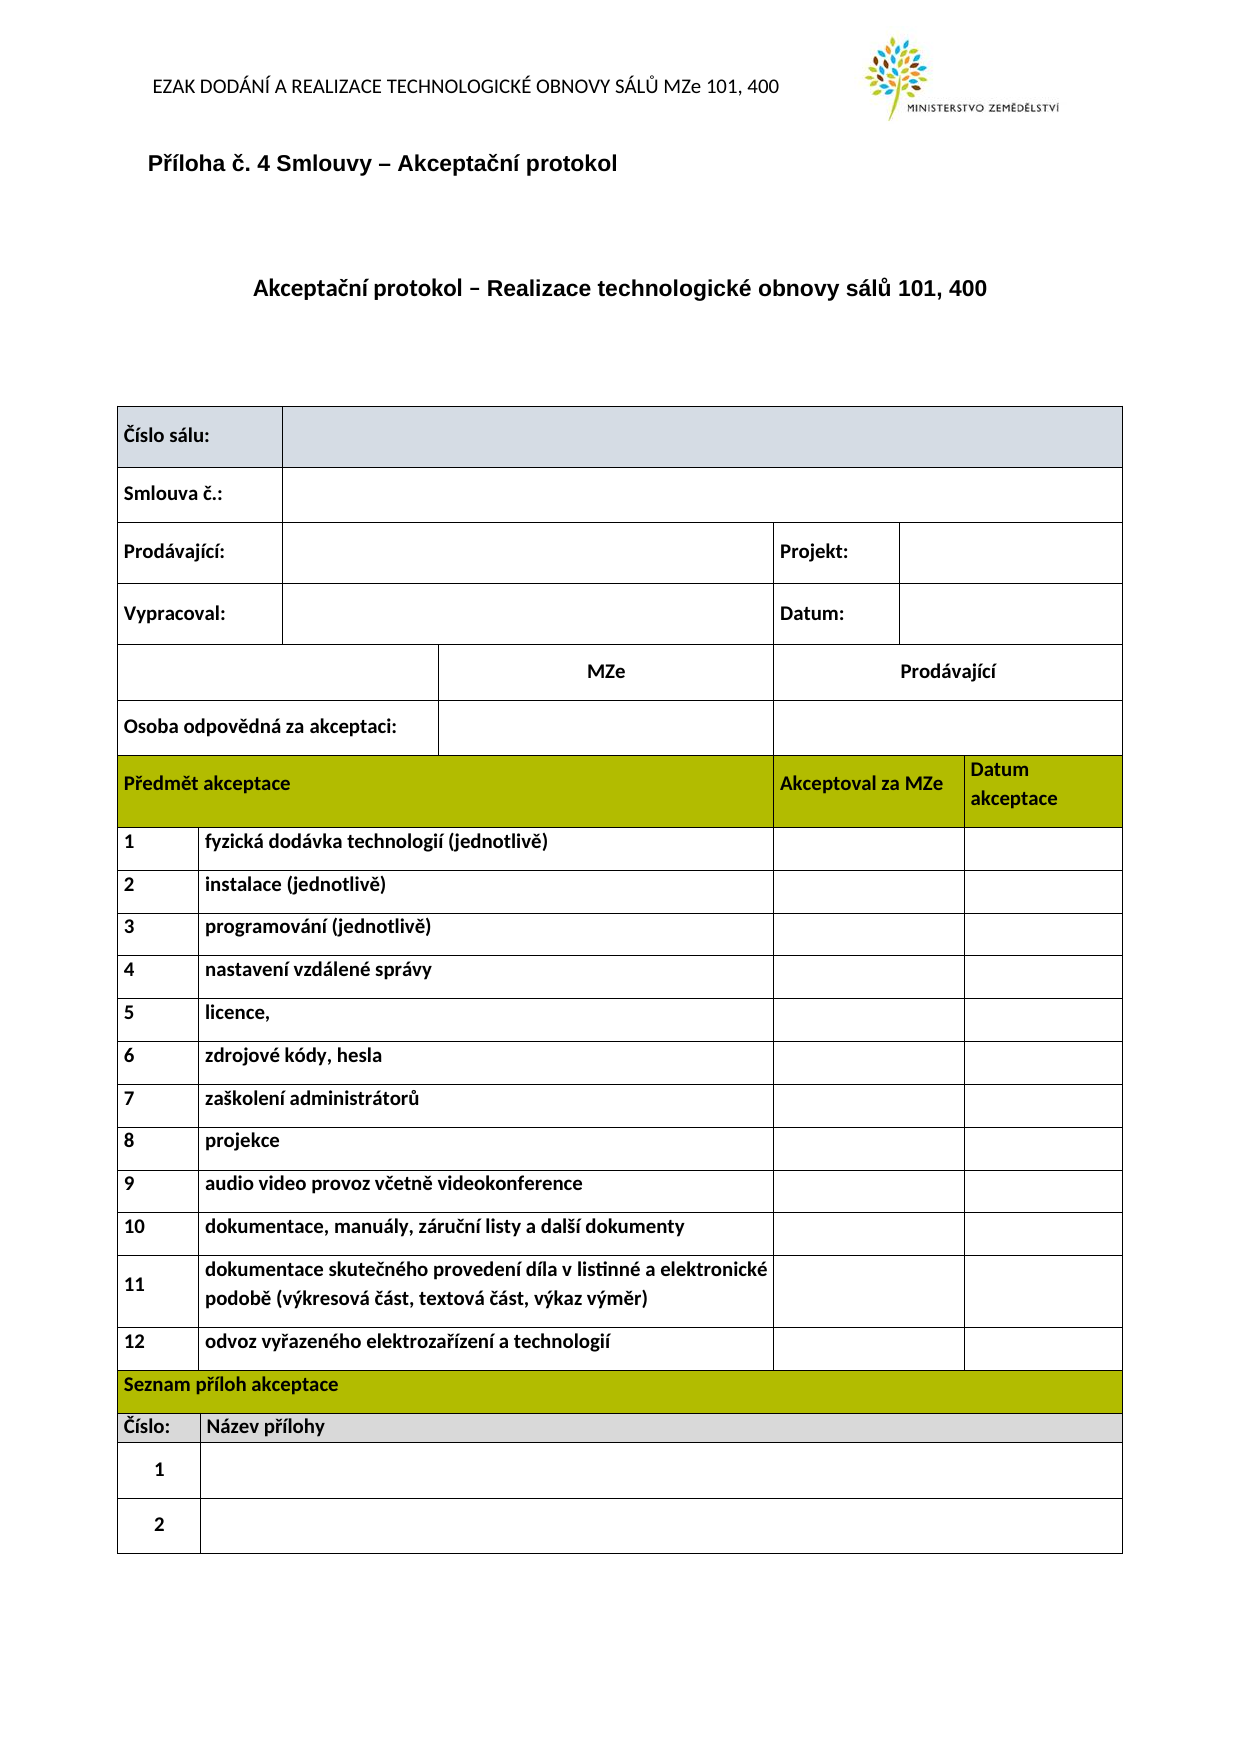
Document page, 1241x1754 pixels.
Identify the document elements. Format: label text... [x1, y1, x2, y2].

table_cell 9 [118, 1171, 198, 1212]
table_cell Prodávající: [118, 523, 282, 583]
table_cell [774, 956, 964, 998]
table_header Číslo sálu: [118, 407, 282, 467]
table_cell [965, 871, 1122, 913]
table_cell [900, 523, 1122, 583]
table_cell dokumentace, manuály, záruční listy a další dokumenty [199, 1213, 773, 1255]
table_cell projekce [199, 1128, 773, 1169]
text Příloha č. 4 Smlouvy – Akceptační protokol [148, 148, 1093, 177]
table_cell [900, 584, 1122, 644]
table_cell audio video provoz včetně videokonference [199, 1171, 773, 1212]
table_cell [774, 828, 964, 870]
table_header [283, 407, 1122, 467]
table_cell zdrojové kódy, hesla [199, 1042, 773, 1084]
table_cell [965, 1128, 1122, 1169]
table_cell [201, 1443, 1122, 1498]
table_cell 2 [118, 1499, 200, 1553]
table_cell Vypracoval: [118, 584, 282, 644]
table_cell 11 [118, 1256, 198, 1327]
table_cell [283, 468, 1122, 522]
table_cell [774, 914, 964, 955]
table_cell Číslo: [118, 1414, 200, 1442]
table_cell 5 [118, 999, 198, 1041]
table_cell [965, 1042, 1122, 1084]
table_cell programování (jednotlivě) [199, 914, 773, 955]
table_cell [774, 1171, 964, 1212]
table_cell 4 [118, 956, 198, 998]
table_cell 3 [118, 914, 198, 955]
table_cell [965, 956, 1122, 998]
table_cell Projekt: [774, 523, 899, 583]
table_cell [118, 645, 438, 700]
table_cell dokumentace skutečného provedení díla v listinné a elektronické podobě (výkresová část, textová část, výkaz výměr) [199, 1256, 773, 1327]
table_cell MZe [439, 645, 773, 700]
table_cell [774, 1256, 964, 1327]
table_cell [774, 999, 964, 1041]
table_cell [965, 1213, 1122, 1255]
table_cell [439, 701, 773, 755]
table_cell Název přílohy [201, 1414, 1122, 1442]
table_cell [774, 1085, 964, 1127]
table_cell zaškolení administrátorů [199, 1085, 773, 1127]
table_cell [283, 584, 773, 644]
table_cell [965, 914, 1122, 955]
table_cell Předmět akceptace [118, 756, 773, 827]
table_cell [774, 1042, 964, 1084]
table_cell 2 [118, 871, 198, 913]
table_cell [201, 1499, 1122, 1553]
text Akceptační protokol – Realizace technologické obnovy sálů 101, 400 [148, 273, 1093, 303]
table_cell 10 [118, 1213, 198, 1255]
table_cell odvoz vyřazeného elektrozařízení a technologií [199, 1328, 773, 1370]
table_cell [774, 871, 964, 913]
table_cell 6 [118, 1042, 198, 1084]
table_cell [965, 828, 1122, 870]
table_cell 7 [118, 1085, 198, 1127]
table_cell Seznam příloh akceptace [118, 1371, 1122, 1413]
table_cell [283, 523, 773, 583]
table_cell 8 [118, 1128, 198, 1169]
table_cell Akceptoval za MZe [774, 756, 964, 827]
table_cell Prodávající [774, 645, 1122, 700]
table_cell [774, 1213, 964, 1255]
picture [854, 26, 1073, 131]
table_cell nastavení vzdálené správy [199, 956, 773, 998]
table_cell fyzická dodávka technologií (jednotlivě) [199, 828, 773, 870]
table_cell 1 [118, 828, 198, 870]
table_cell Datum: [774, 584, 899, 644]
table_cell instalace (jednotlivě) [199, 871, 773, 913]
table_cell [965, 999, 1122, 1041]
table_cell [965, 1171, 1122, 1212]
table_cell 12 [118, 1328, 198, 1370]
table_cell [774, 1328, 964, 1370]
table_cell 1 [118, 1443, 200, 1498]
table_cell Smlouva č.: [118, 468, 282, 522]
table_cell [965, 1256, 1122, 1327]
table_cell [965, 1085, 1122, 1127]
table_cell Datum akceptace [965, 756, 1122, 827]
table_cell [965, 1328, 1122, 1370]
table_cell Osoba odpovědná za akceptaci: [118, 701, 438, 755]
table_cell [774, 1128, 964, 1169]
table_cell licence, [199, 999, 773, 1041]
table_cell [774, 701, 1122, 755]
